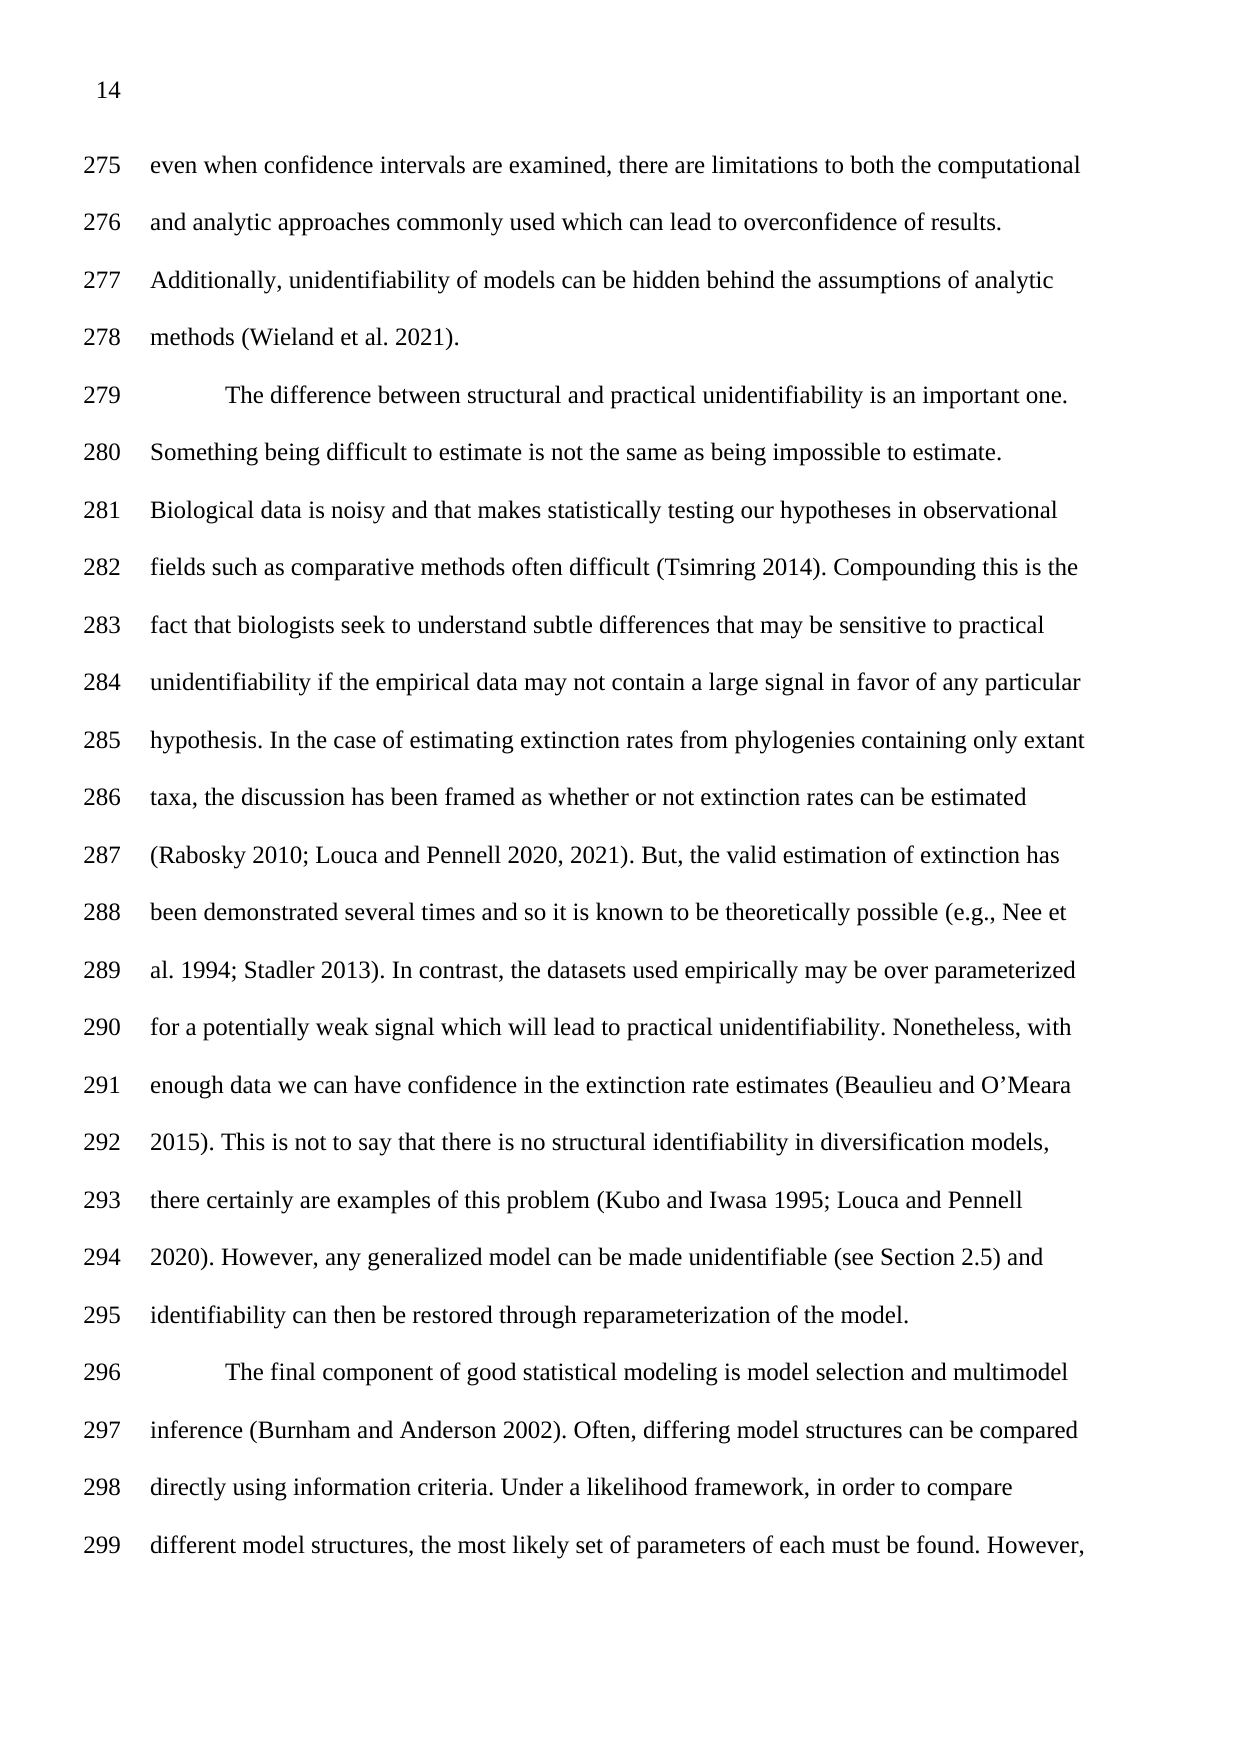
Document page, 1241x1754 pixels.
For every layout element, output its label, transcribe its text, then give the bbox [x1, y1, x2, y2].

text The difference between structural and practical unidentifiability is an important one. Something being difficult to estimate is not the same as being impossible to estimate. Biological data is noisy and that makes statistically testing our hypotheses in observational fields such as comparative methods often difficult (Tsimring 2014). Compounding this is the fact that biologists seek to understand subtle differences that may be sensitive to practical unidentifiability if the empirical data may not contain a large signal in favor of any particular hypothesis. In the case of estimating extinction rates from phylogenies containing only extant taxa, the discussion has been framed as whether or not extinction rates can be estimated (Rabosky 2010; Louca and Pennell 2020, 2021). But, the valid estimation of extinction has been demonstrated several times and so it is known to be theoretically possible (e.g., Nee et al. 1994; Stadler 2013). In contrast, the datasets used empirically may be over parameterized for a potentially weak signal which will lead to practical unidentifiability. Nonetheless, with enough data we can have confidence in the extinction rate estimates (Beaulieu and O’Meara 2015). This is not to say that there is no structural identifiability in diversification models, there certainly are examples of this problem (Kubo and Iwasa 1995; Louca and Pennell 2020). However, any generalized model can be made unidentifiable (see Section 2.5) and identifiability can then be restored through reparameterization of the model. [150, 380, 1090, 1329]
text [150, 150, 1090, 351]
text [150, 1357, 1090, 1559]
